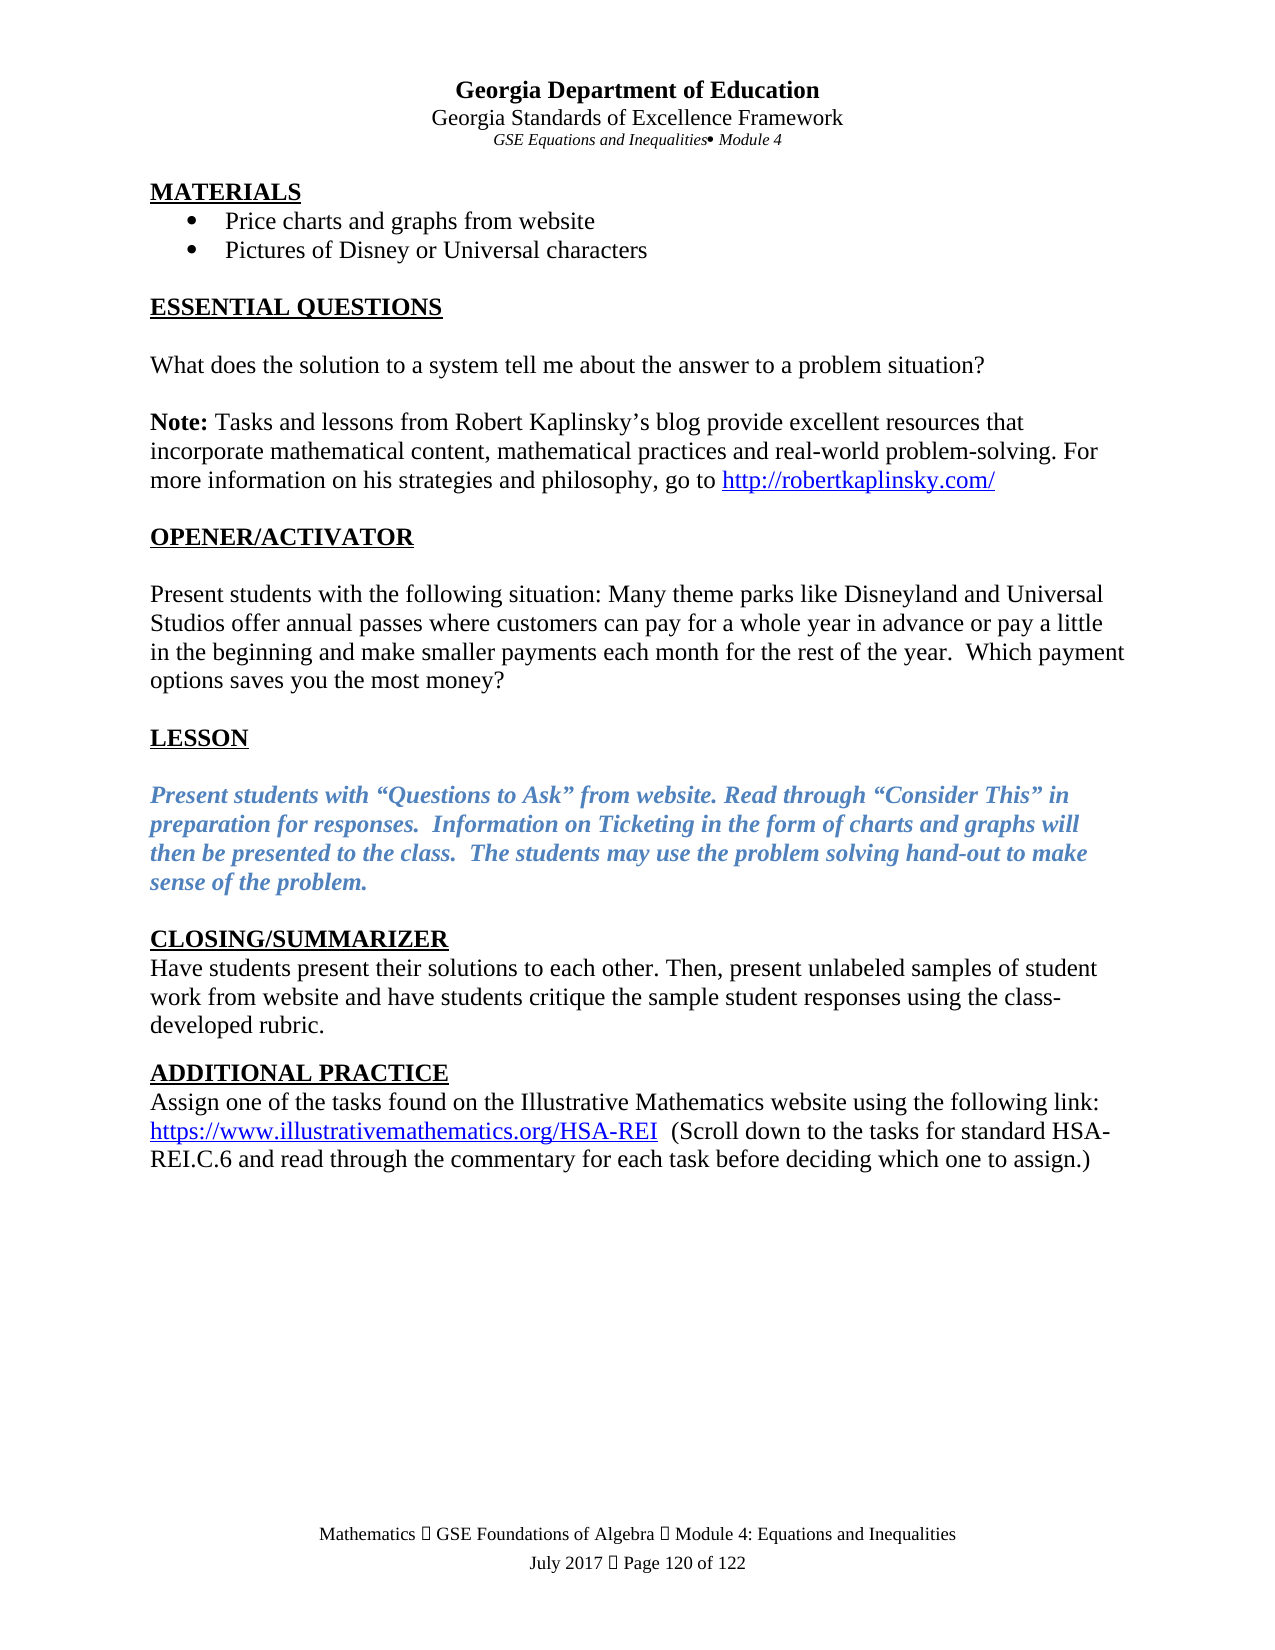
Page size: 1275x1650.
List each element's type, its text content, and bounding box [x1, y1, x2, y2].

list Price charts and graphs from website [187, 206, 1125, 235]
text CLOSING/SUMMARIZER [150, 924, 1125, 953]
text OPENER/ACTIVATOR [150, 522, 1125, 550]
list Pictures of Disney or Universal characters [187, 235, 1125, 264]
text Have students present their solutions to each other. Then, present unlabeled samples of student work from website and have students critique the sample student responses using the class-developed rubric. [150, 953, 1125, 1039]
text ADDITIONAL PRACTICE Assign one of the tasks found on the Illustrative Mathematics website using the following link: https://www.illustrativemathematics.org/HSA-REI (Scroll down to the tasks for standard HSA-REI.C.6 and read through the commentary for each task before deciding which one to assign.) [150, 1058, 1125, 1173]
text Present students with “Questions to Ask” from website. Read through “Consider This” in preparation for responses. Information on Ticketing in the form of charts and graphs will then be presented to the class. The students may use the problem solving hand-out to make sense of the problem. [150, 780, 1125, 895]
text Note: Tasks and lessons from Robert Kaplinsky’s blog provide excellent resources that incorporate mathematical content, mathematical practices and real-world problem-solving. For more information on his strategies and philosophy, go to http://robertkaplinsky.com/ [150, 407, 1125, 494]
text Present students with the following situation: Many theme parks like Disneyland and Universal Studios offer annual passes where customers can pay for a whole year in advance or pay a little in the beginning and make smaller payments each month for the rest of the year. Which payment options saves you the most money? [150, 579, 1125, 694]
text What does the solution to a system tell me about the answer to a problem situation? [150, 350, 1125, 379]
text ESSENTIAL QUESTIONS [150, 292, 1125, 321]
text MATERIALS [150, 177, 1125, 206]
text LESSON [150, 723, 1125, 752]
